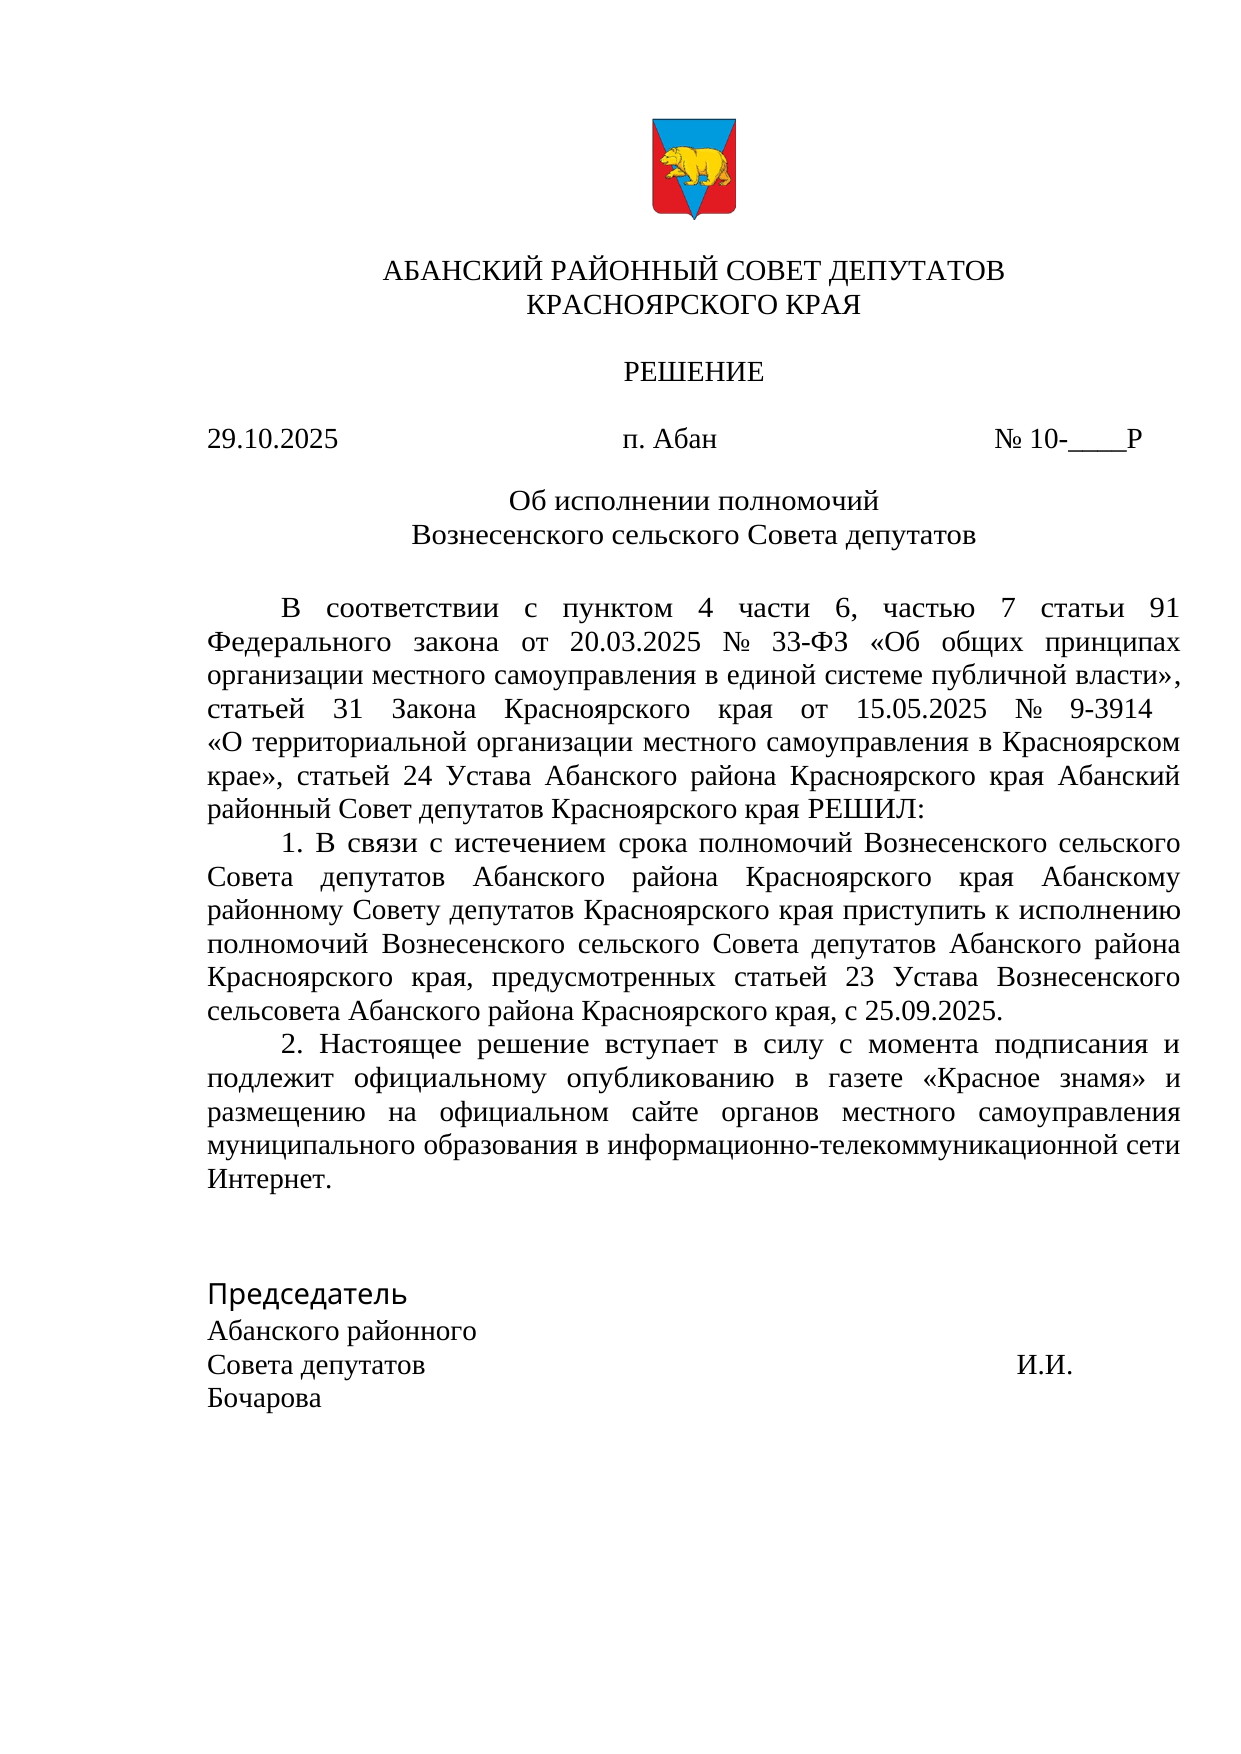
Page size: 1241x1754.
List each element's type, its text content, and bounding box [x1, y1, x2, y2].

text КРАСНОЯРСКОГО КРАЯ [207, 287, 1181, 321]
text В соответствии с пунктом 4 части 6, частью 7 статьи 91 Федерального закона от 20.03.2025 № 33-ФЗ «Об общих принципах организации местного самоуправления в единой системе публичной власти», статьей 31 Закона Красноярского края от 15.05.2025 № 9-3914 «О территориальной организации местного самоуправления в Красноярском крае», статьей 24 Устава Абанского района Красноярского края Абанский районный Совет депутатов Красноярского края РЕШИЛ: [207, 590, 1181, 825]
text РЕШЕНИЕ [207, 354, 1181, 388]
text Об исполнении полномочий [207, 483, 1181, 517]
text Председатель Абанского районного [207, 1274, 1181, 1347]
text АБАНСКИЙ РАЙОННЫЙ СОВЕТ ДЕПУТАТОВ [207, 253, 1181, 287]
text Вознесенского сельского Совета депутатов [207, 517, 1181, 551]
text Совета депутатов И.И. Бочарова [207, 1347, 1181, 1414]
text 2. Настоящее решение вступает в силу с момента подписания и подлежит официальному опубликованию в газете «Красное знамя» и размещению на официальном сайте органов местного самоуправления муниципального образования в информационно-телекоммуникационной сети Интернет. [207, 1027, 1181, 1194]
picture [651, 118, 737, 220]
text 1. В связи с истечением срока полномочий Вознесенского сельского Совета депутатов Абанского района Красноярского края Абанскому районному Совету депутатов Красноярского края приступить к исполнению полномочий Вознесенского сельского Совета депутатов Абанского района Красноярского края, предусмотренных статьей 23 Устава Вознесенского сельсовета Абанского района Красноярского края, с 25.09.2025. [207, 825, 1181, 1026]
text 29.10.2025 п. Абан № 10-____Р [207, 421, 1181, 455]
